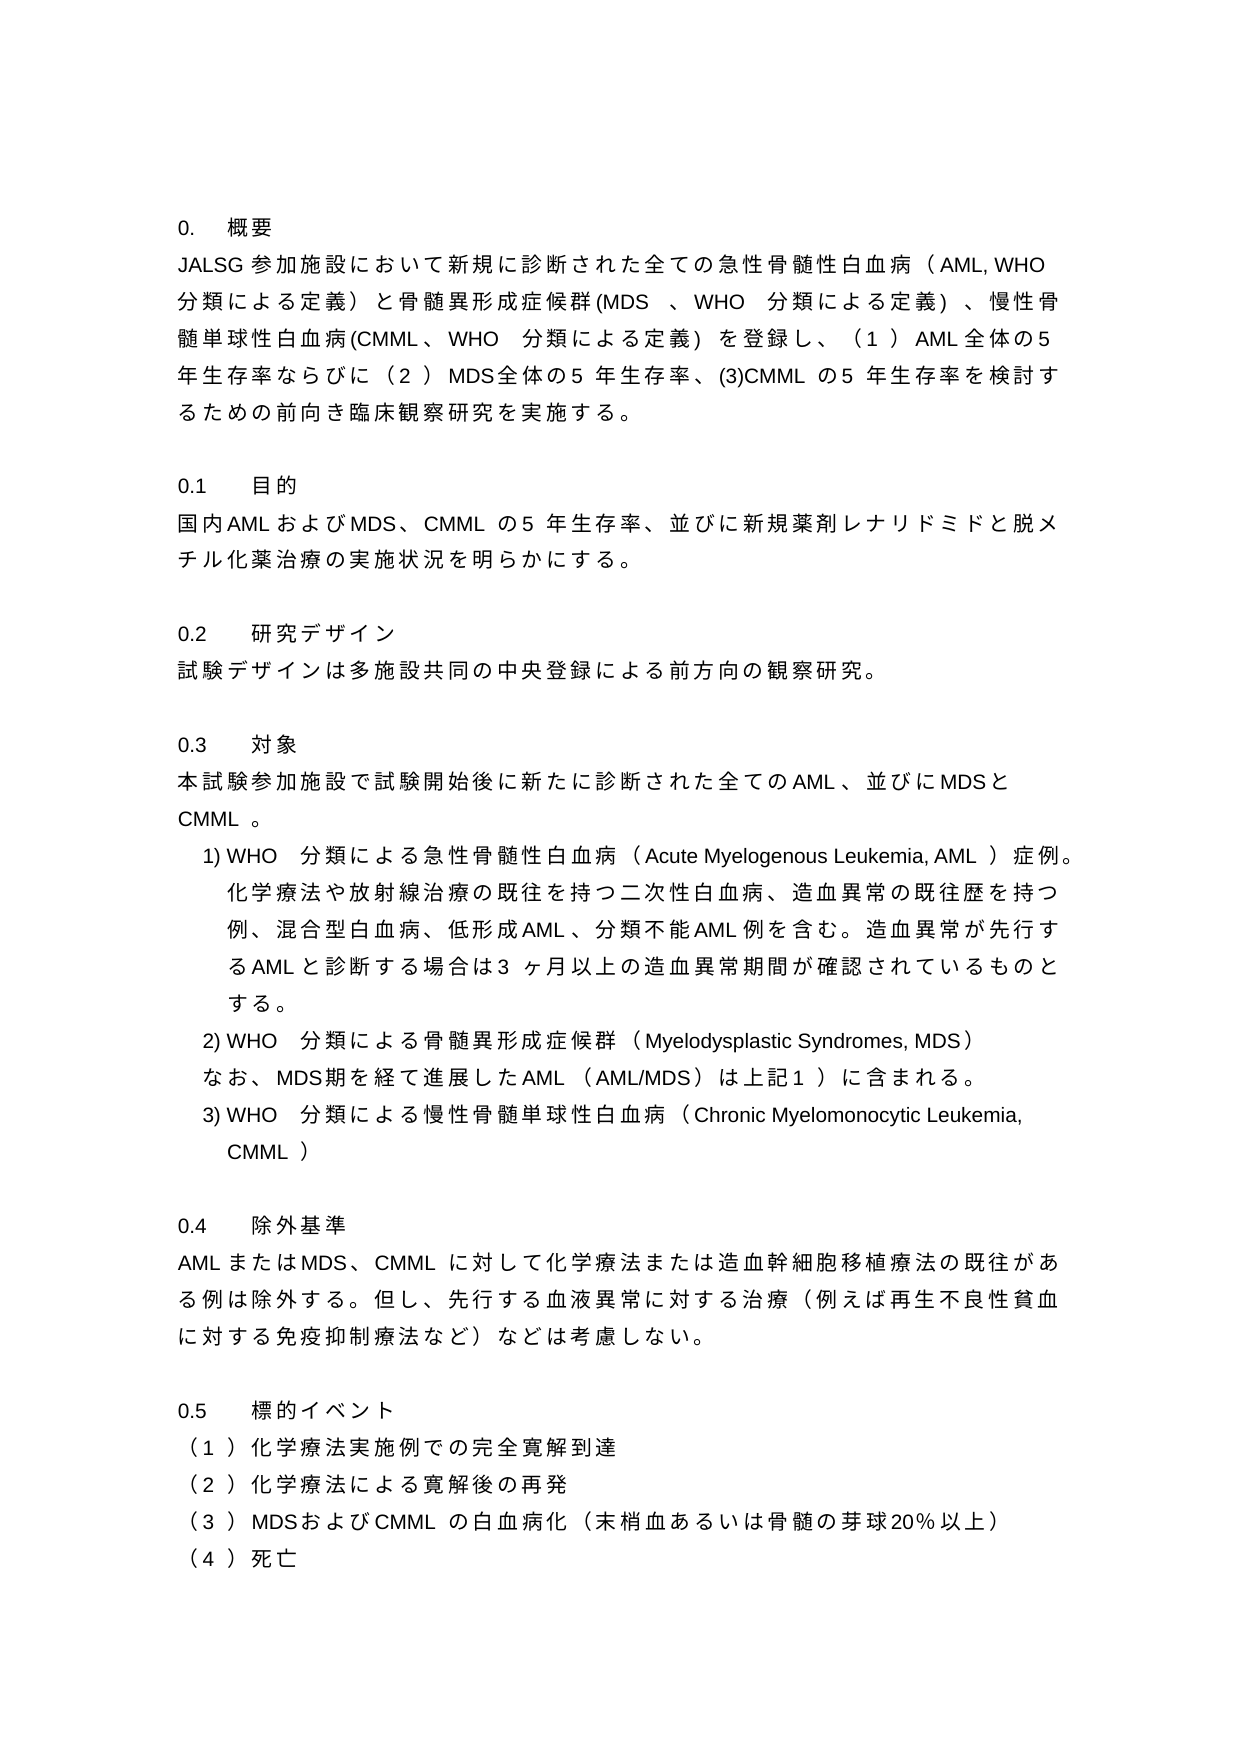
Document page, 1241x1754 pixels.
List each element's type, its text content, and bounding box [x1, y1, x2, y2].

text 試験デザインは多施設共同の中央登録による前方向の観察研究。 [178, 651, 1063, 688]
text 0.3 対象 [178, 725, 1063, 762]
text （2）化学療法による寛解後の再発 [178, 1465, 1063, 1502]
text （1）化学療法実施例での完全寛解到達 [178, 1428, 1063, 1465]
text JALSG参加施設において新規に診断された全ての急性骨髄性白血病（AML, WHO分類による定義）と骨髄異形成症候群(MDS、WHO分類による定義)、慢性骨髄単球性白血病(CMML、WHO分類による定義)を登録し、（1）AML全体の5年生存率ならびに（2）MDS全体の5年生存率、(3)CMMLの5年生存率を検討するための前向き臨床観察研究を実施する。 [178, 244, 1063, 429]
text 0.1 目的 [178, 466, 1063, 503]
text 本試験参加施設で試験開始後に新たに診断された全てのAML、並びにMDSとCMML。 [178, 762, 1063, 836]
text 3) WHO分類による慢性骨髄単球性白血病（Chronic Myelomonocytic Leukemia, CMML） [178, 1095, 1063, 1169]
text AMLまたはMDS、CMMLに対して化学療法または造血幹細胞移植療法の既往がある例は除外する。但し、先行する血液異常に対する治療（例えば再生不良性貧血に対する免疫抑制療法など）などは考慮しない。 [178, 1243, 1063, 1354]
text なお、MDS期を経て進展したAML（AML/MDS）は上記1）に含まれる。 [178, 1058, 1063, 1095]
text 0. 概要 [178, 208, 1063, 244]
text 0.5 標的イベント [178, 1391, 1063, 1428]
text 0.2 研究デザイン [178, 614, 1063, 651]
text （3）MDSおよびCMMLの白血病化（末梢血あるいは骨髄の芽球20％以上） [178, 1502, 1063, 1539]
text 0.4 除外基準 [178, 1206, 1063, 1243]
text 2) WHO分類による骨髄異形成症候群（Myelodysplastic Syndromes, MDS） [178, 1021, 1063, 1058]
text （4）死亡 [178, 1539, 1063, 1576]
text 1) WHO分類による急性骨髄性白血病（Acute Myelogenous Leukemia, AML）症例。化学療法や放射線治療の既往を持つ二次性白血病、造血異常の既往歴を持つ例、混合型白血病、低形成AML、分類不能AML例を含む。造血異常が先行するAMLと診断する場合は3ヶ月以上の造血異常期間が確認されているものとする。 [178, 836, 1063, 1021]
text 国内AMLおよびMDS、CMMLの5年生存率、並びに新規薬剤レナリドミドと脱メチル化薬治療の実施状況を明らかにする。 [178, 503, 1063, 577]
